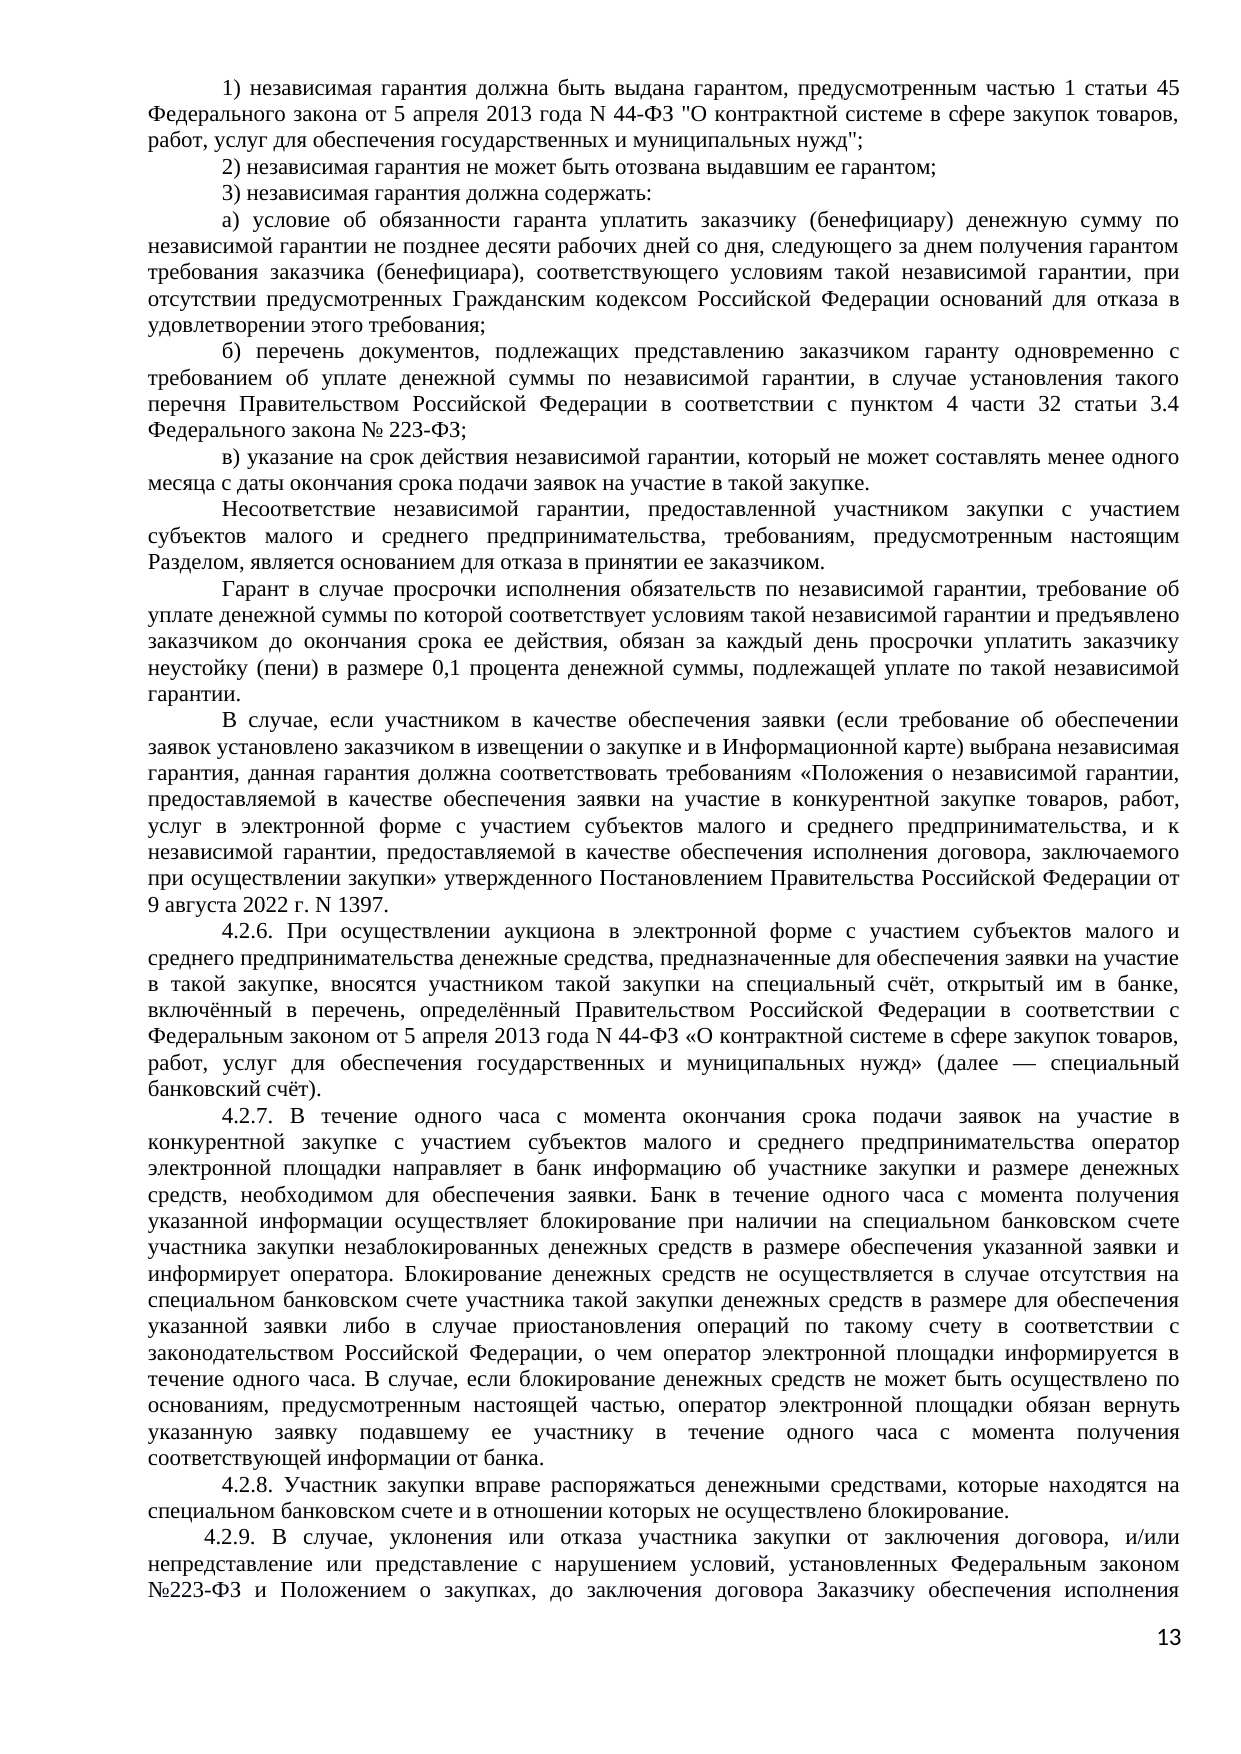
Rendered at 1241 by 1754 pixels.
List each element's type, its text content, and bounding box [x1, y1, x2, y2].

text Гарант в случае просрочки исполнения обязательств по независимой гарантии, требование об уплате денежной суммы по которой соответствует условиям такой независимой гарантии и предъявлено заказчиком до окончания срока ее действия, обязан за каждый день просрочки уплатить заказчику неустойку (пени) в размере 0,1 процента денежной суммы, подлежащей уплате по такой независимой гарантии. [148, 574, 1181, 706]
text Несоответствие независимой гарантии, предоставленной участником закупки с участием субъектов малого и среднего предпринимательства, требованиям, предусмотренным настоящим Разделом, является основанием для отказа в принятии ее заказчиком. [148, 496, 1181, 574]
text 4.2.6. При осуществлении аукциона в электронной форме с участием субъектов малого и среднего предпринимательства денежные средства, предназначенные для обеспечения заявки на участие в такой закупке, вносятся участником такой закупки на специальный счёт, открытый им в банке, включённый в перечень, определённый Правительством Российской Федерации в соответствии с Федеральным законом от 5 апреля 2013 года N 44-ФЗ «О контрактной системе в сфере закупок товаров, работ, услуг для обеспечения государственных и муниципальных нужд» (далее — специальный банковский счёт). [148, 917, 1181, 1102]
text 3) независимая гарантия должна содержать: [148, 179, 1181, 206]
text 2) независимая гарантия не может быть отозвана выдавшим ее гарантом; [148, 153, 1181, 179]
text в) указание на срок действия независимой гарантии, который не может составлять менее одного месяца с даты окончания срока подачи заявок на участие в такой закупке. [148, 443, 1181, 496]
text В случае, если участником в качестве обеспечения заявки (если требование об обеспечении заявок установлено заказчиком в извещении о закупке и в Информационной карте) выбрана независимая гарантия, данная гарантия должна соответствовать требованиям «Положения о независимой гарантии, предоставляемой в качестве обеспечения заявки на участие в конкурентной закупке товаров, работ, услуг в электронной форме с участием субъектов малого и среднего предпринимательства, и к независимой гарантии, предоставляемой в качестве обеспечения исполнения договора, заключаемого при осуществлении закупки» утвержденного Постановлением Правительства Российской Федерации от 9 августа 2022 г. N 1397. [148, 706, 1181, 917]
text 1) независимая гарантия должна быть выдана гарантом, предусмотренным частью 1 статьи 45 Федерального закона от 5 апреля 2013 года N 44-ФЗ "О контрактной системе в сфере закупок товаров, работ, услуг для обеспечения государственных и муниципальных нужд"; [148, 74, 1181, 153]
text 4.2.8. Участник закупки вправе распоряжаться денежными средствами, которые находятся на специальном банковском счете и в отношении которых не осуществлено блокирование. [148, 1471, 1181, 1523]
text а) условие об обязанности гаранта уплатить заказчику (бенефициару) денежную сумму по независимой гарантии не позднее десяти рабочих дней со дня, следующего за днем получения гарантом требования заказчика (бенефициара), соответствующего условиям такой независимой гарантии, при отсутствии предусмотренных Гражданским кодексом Российской Федерации оснований для отказа в удовлетворении этого требования; [148, 206, 1181, 337]
text б) перечень документов, подлежащих представлению заказчиком гаранту одновременно с требованием об уплате денежной суммы по независимой гарантии, в случае установления такого перечня Правительством Российской Федерации в соответствии с пунктом 4 части 32 статьи 3.4 Федерального закона № 223-ФЗ; [148, 337, 1181, 443]
text 4.2.7. В течение одного часа с момента окончания срока подачи заявок на участие в конкурентной закупке с участием субъектов малого и среднего предпринимательства оператор электронной площадки направляет в банк информацию об участнике закупки и размере денежных средств, необходимом для обеспечения заявки. Банк в течение одного часа с момента получения указанной информации осуществляет блокирование при наличии на специальном банковском счете участника закупки незаблокированных денежных средств в размере обеспечения указанной заявки и информирует оператора. Блокирование денежных средств не осуществляется в случае отсутствия на специальном банковском счете участника такой закупки денежных средств в размере для обеспечения указанной заявки либо в случае приостановления операций по такому счету в соответствии с законодательством Российской Федерации, о чем оператор электронной площадки информируется в течение одного часа. В случае, если блокирование денежных средств не может быть осуществлено по основаниям, предусмотренным настоящей частью, оператор электронной площадки обязан вернуть указанную заявку подавшему ее участнику в течение одного часа с момента получения соответствующей информации от банка. [148, 1102, 1181, 1471]
